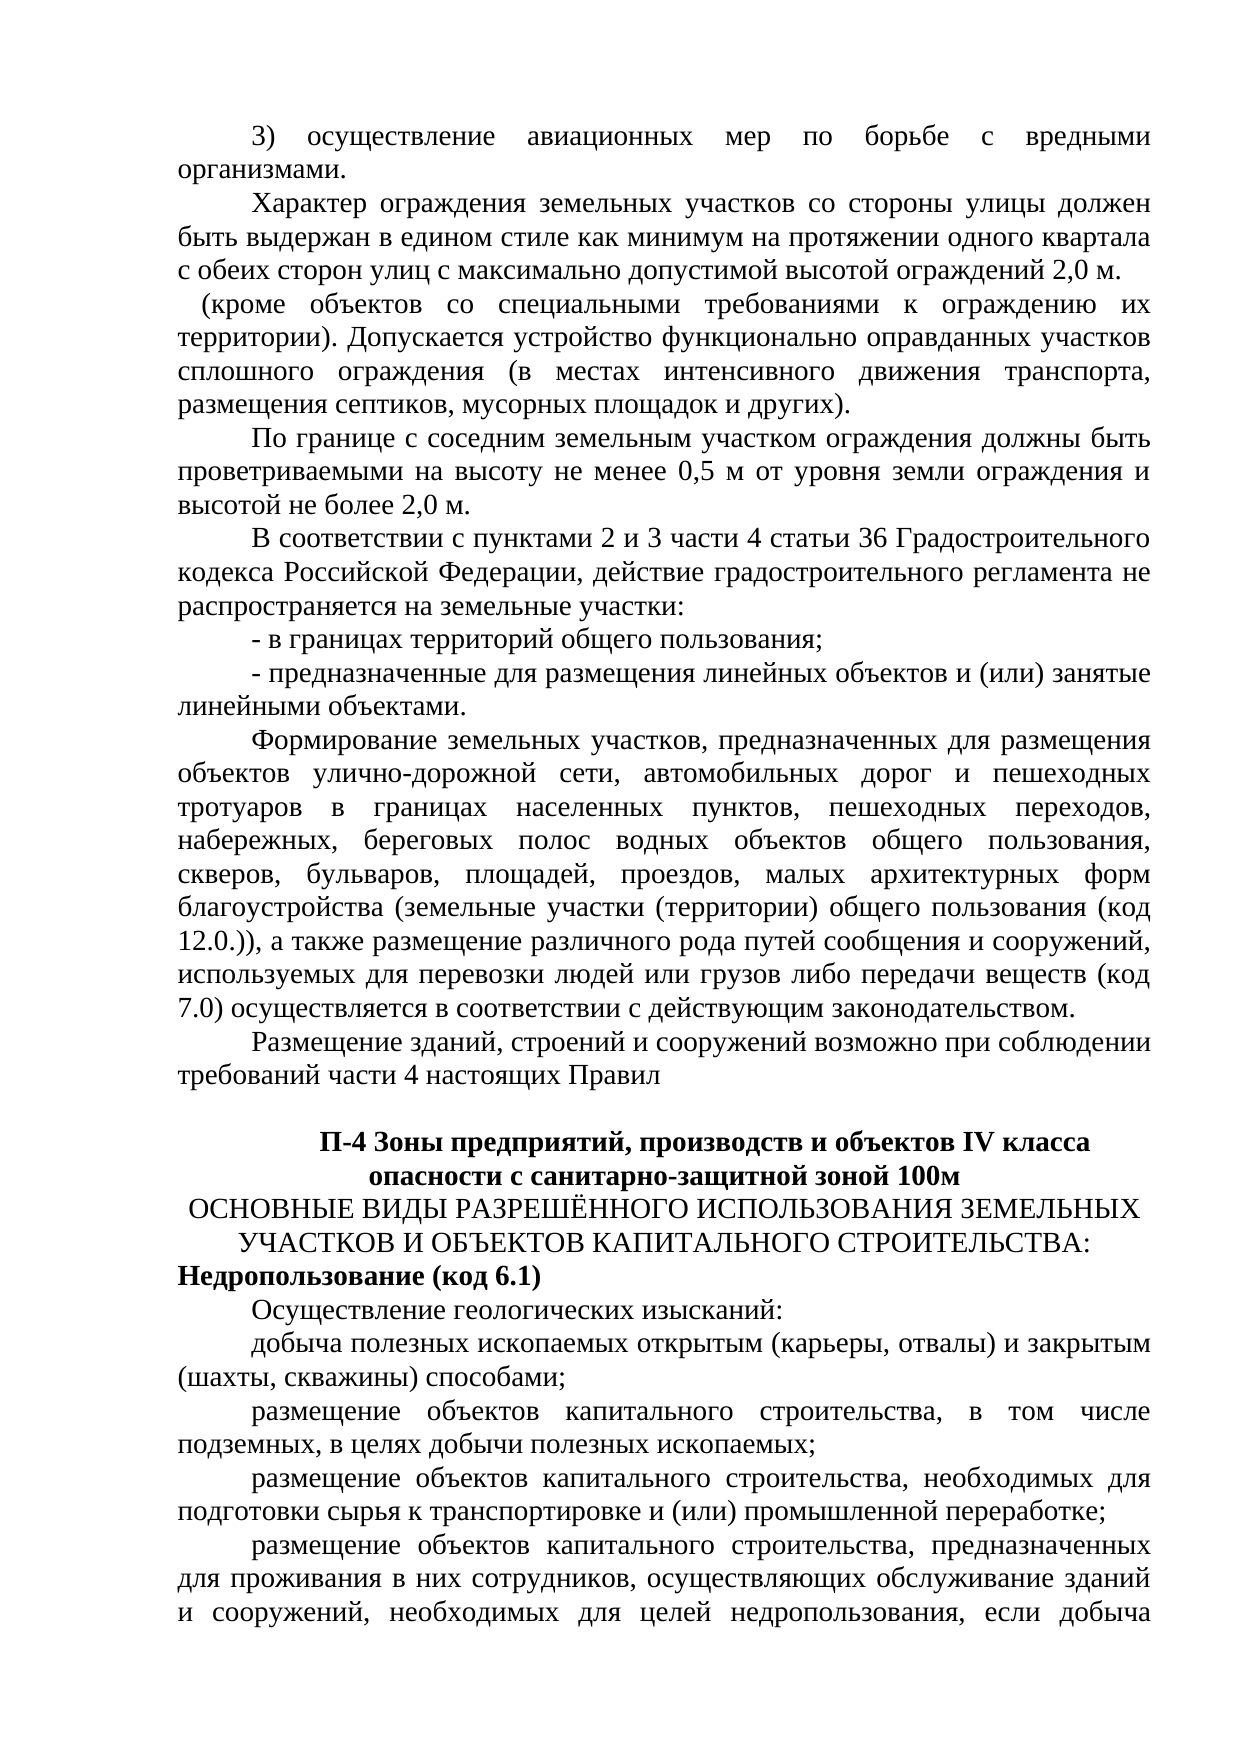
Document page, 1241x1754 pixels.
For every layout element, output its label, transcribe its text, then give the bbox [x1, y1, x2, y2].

text 3) осуществление авиационных мер по борьбе с вредными организмами. [177, 118, 1152, 185]
text Формирование земельных участков, предназначенных для размещения объектов улично-дорожной сети, автомобильных дорог и пешеходных тротуаров в границах населенных пунктов, пешеходных переходов, набережных, береговых полос водных объектов общего пользования, скверов, бульваров, площадей, проездов, малых архитектурных форм благоустройства (земельные участки (территории) общего пользования (код 12.0.)), а также размещение различного рода путей сообщения и сооружений, используемых для перевозки людей или грузов либо передачи веществ (код 7.0) осуществляется в соответствии с действующим законодательством. [177, 722, 1152, 1024]
text Осуществление геологических изысканий: [177, 1292, 1152, 1326]
text ОСНОВНЫЕ ВИДЫ РАЗРЕШЁННОГО ИСПОЛЬЗОВАНИЯ ЗЕМЕЛЬНЫХ УЧАСТКОВ И ОБЪЕКТОВ КАПИТАЛЬНОГО СТРОИТЕЛЬСТВА: [177, 1191, 1152, 1258]
text Размещение зданий, строений и сооружений возможно при соблюдении требований части 4 настоящих Правил [177, 1024, 1152, 1091]
text В соответствии с пунктами 2 и 3 части 4 статьи 36 Градостроительного кодекса Российской Федерации, действие градостроительного регламента не распространяется на земельные участки: [177, 521, 1152, 621]
text Недропользование (код 6.1) [177, 1258, 1152, 1292]
text размещение объектов капитального строительства, в том числе подземных, в целях добычи полезных ископаемых; [177, 1393, 1152, 1460]
text добыча полезных ископаемых открытым (карьеры, отвалы) и закрытым (шахты, скважины) способами; [177, 1326, 1152, 1393]
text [177, 1527, 1152, 1627]
text (кроме объектов со специальными требованиями к ограждению их территории). Допускается устройство функционально оправданных участков сплошного ограждения (в местах интенсивного движения транспорта, размещения септиков, мусорных площадок и других). [177, 286, 1152, 420]
text Характер ограждения земельных участков со стороны улицы должен быть выдержан в едином стиле как минимум на протяжении одного квартала с обеих сторон улиц с максимально допустимой высотой ограждений 2,0 м. [177, 185, 1152, 286]
text П-4 Зоны предприятий, производств и объектов IV класса опасности с санитарно-защитной зоной 100м [177, 1124, 1152, 1191]
text размещение объектов капитального строительства, необходимых для подготовки сырья к транспортировке и (или) промышленной переработке; [177, 1460, 1152, 1527]
text - в границах территорий общего пользования; [177, 621, 1152, 655]
text - предназначенные для размещения линейных объектов и (или) занятые линейными объектами. [177, 655, 1152, 722]
text По границе с соседним земельным участком ограждения должны быть проветриваемыми на высоту не менее 0,5 м от уровня земли ограждения и высотой не более 2,0 м. [177, 420, 1152, 521]
